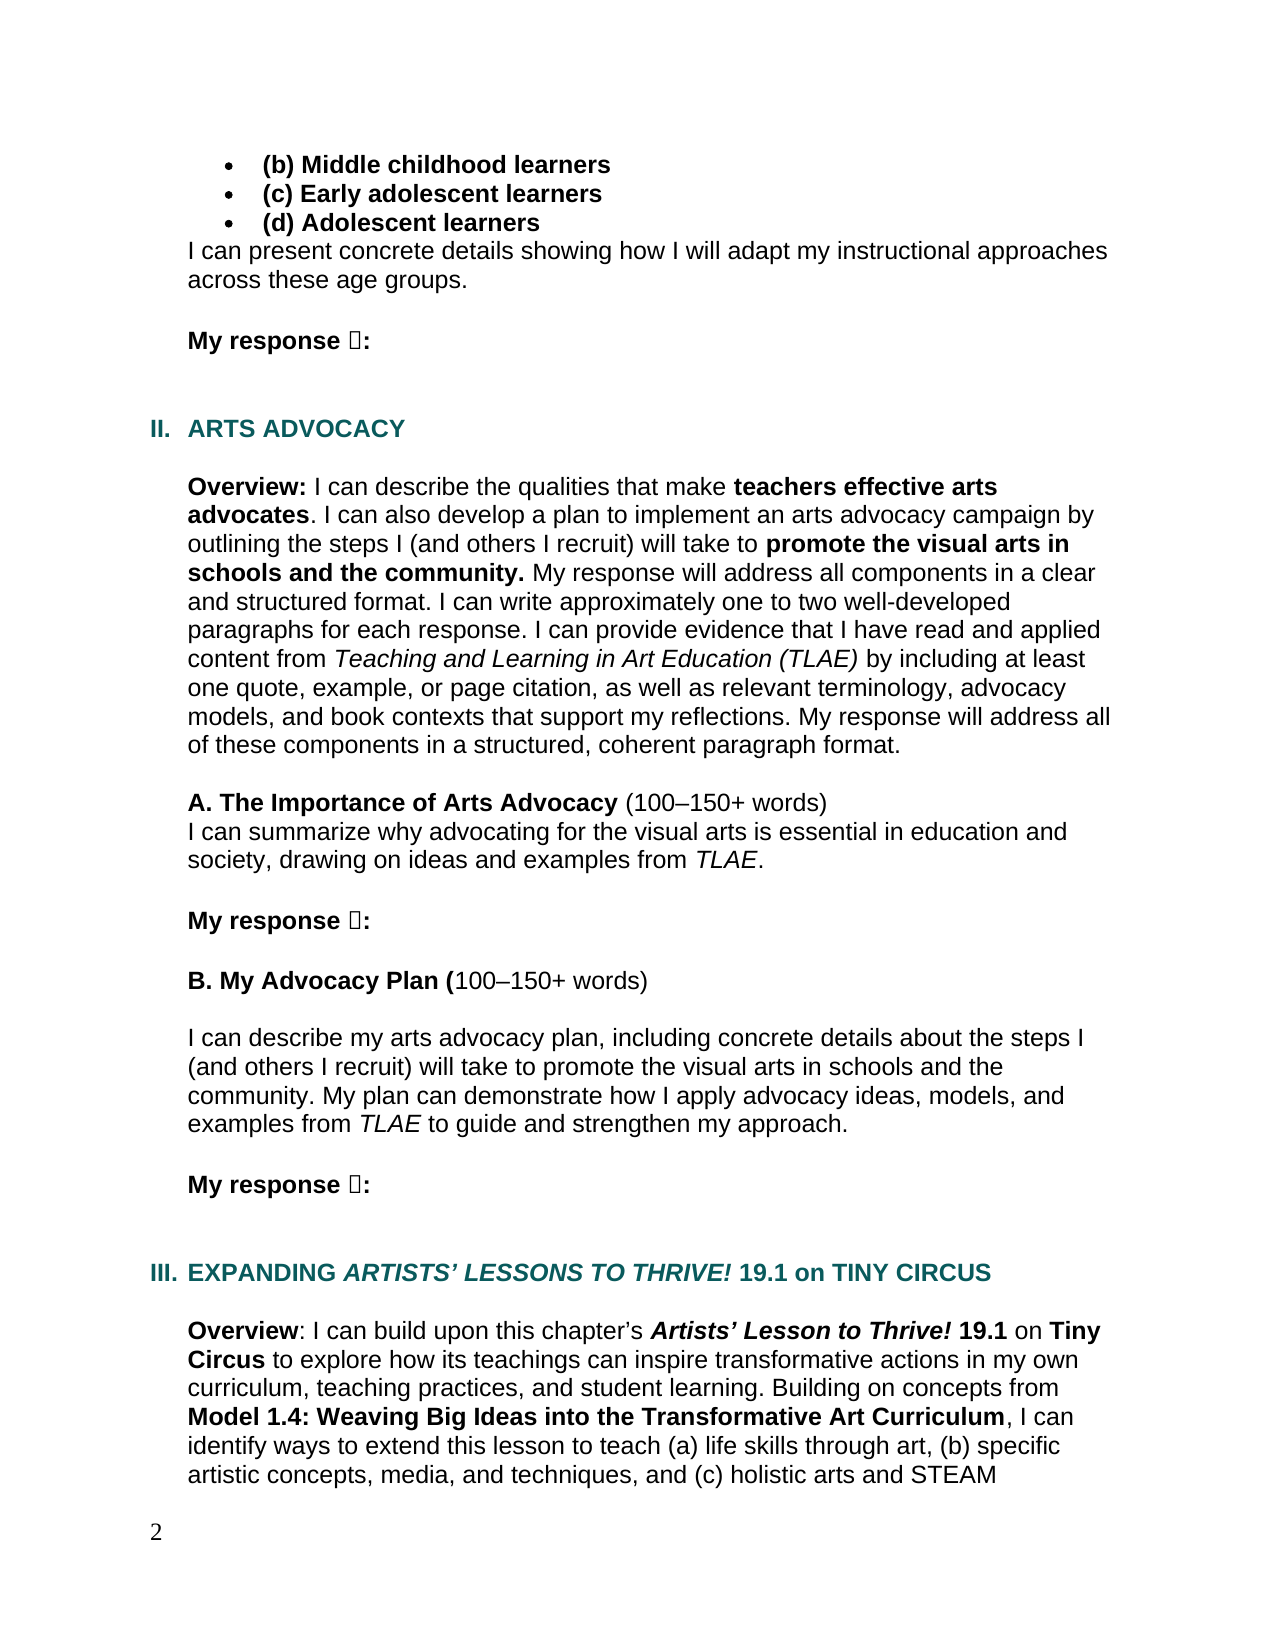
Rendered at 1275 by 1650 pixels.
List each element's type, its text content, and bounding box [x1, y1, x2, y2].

text My response ✅: [187, 322, 1125, 357]
list EXPANDING ARTISTS’ LESSONS TO THRIVE! 19.1 on TINY CIRCUS [150, 1258, 1125, 1287]
text A. The Importance of Arts Advocacy (100–150+ words) [187, 788, 1125, 817]
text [187, 1316, 1125, 1488]
text B. My Advocacy Plan (100–150+ words) [187, 966, 1125, 994]
text I can describe my arts advocacy plan, including concrete details about the steps I (and others I recruit) will take to promote the visual arts in schools and the community. My plan can demonstrate how I apply advocacy ideas, models, and examples from TLAE to guide and strengthen my approach. [187, 1023, 1125, 1138]
list (b) Middle childhood learners [225, 150, 1125, 179]
text Overview: I can describe the qualities that make teachers effective arts advocates. I can also develop a plan to implement an arts advocacy campaign by outlining the steps I (and others I recruit) will take to promote the visual arts in schools and the community. My response will address all components in a clear and structured format. I can write approximately one to two well-developed paragraphs for each response. I can provide evidence that I have read and applied content from Teaching and Learning in Art Education (TLAE) by including at least one quote, example, or page citation, as well as relevant terminology, advocacy models, and book contexts that support my reflections. My response will address all of these components in a structured, coherent paragraph format. [187, 472, 1125, 759]
text My response ✅: [187, 903, 1125, 937]
text My response ✅: [187, 1167, 1125, 1201]
text I can present concrete details showing how I will adapt my instructional approaches across these age groups. [187, 236, 1125, 294]
text I can summarize why advocating for the visual arts is essential in education and society, drawing on ideas and examples from TLAE. [187, 817, 1125, 874]
list ARTS ADVOCACY [150, 414, 1125, 443]
list (d) Adolescent learners [225, 207, 1125, 236]
list (c) Early adolescent learners [225, 179, 1125, 207]
